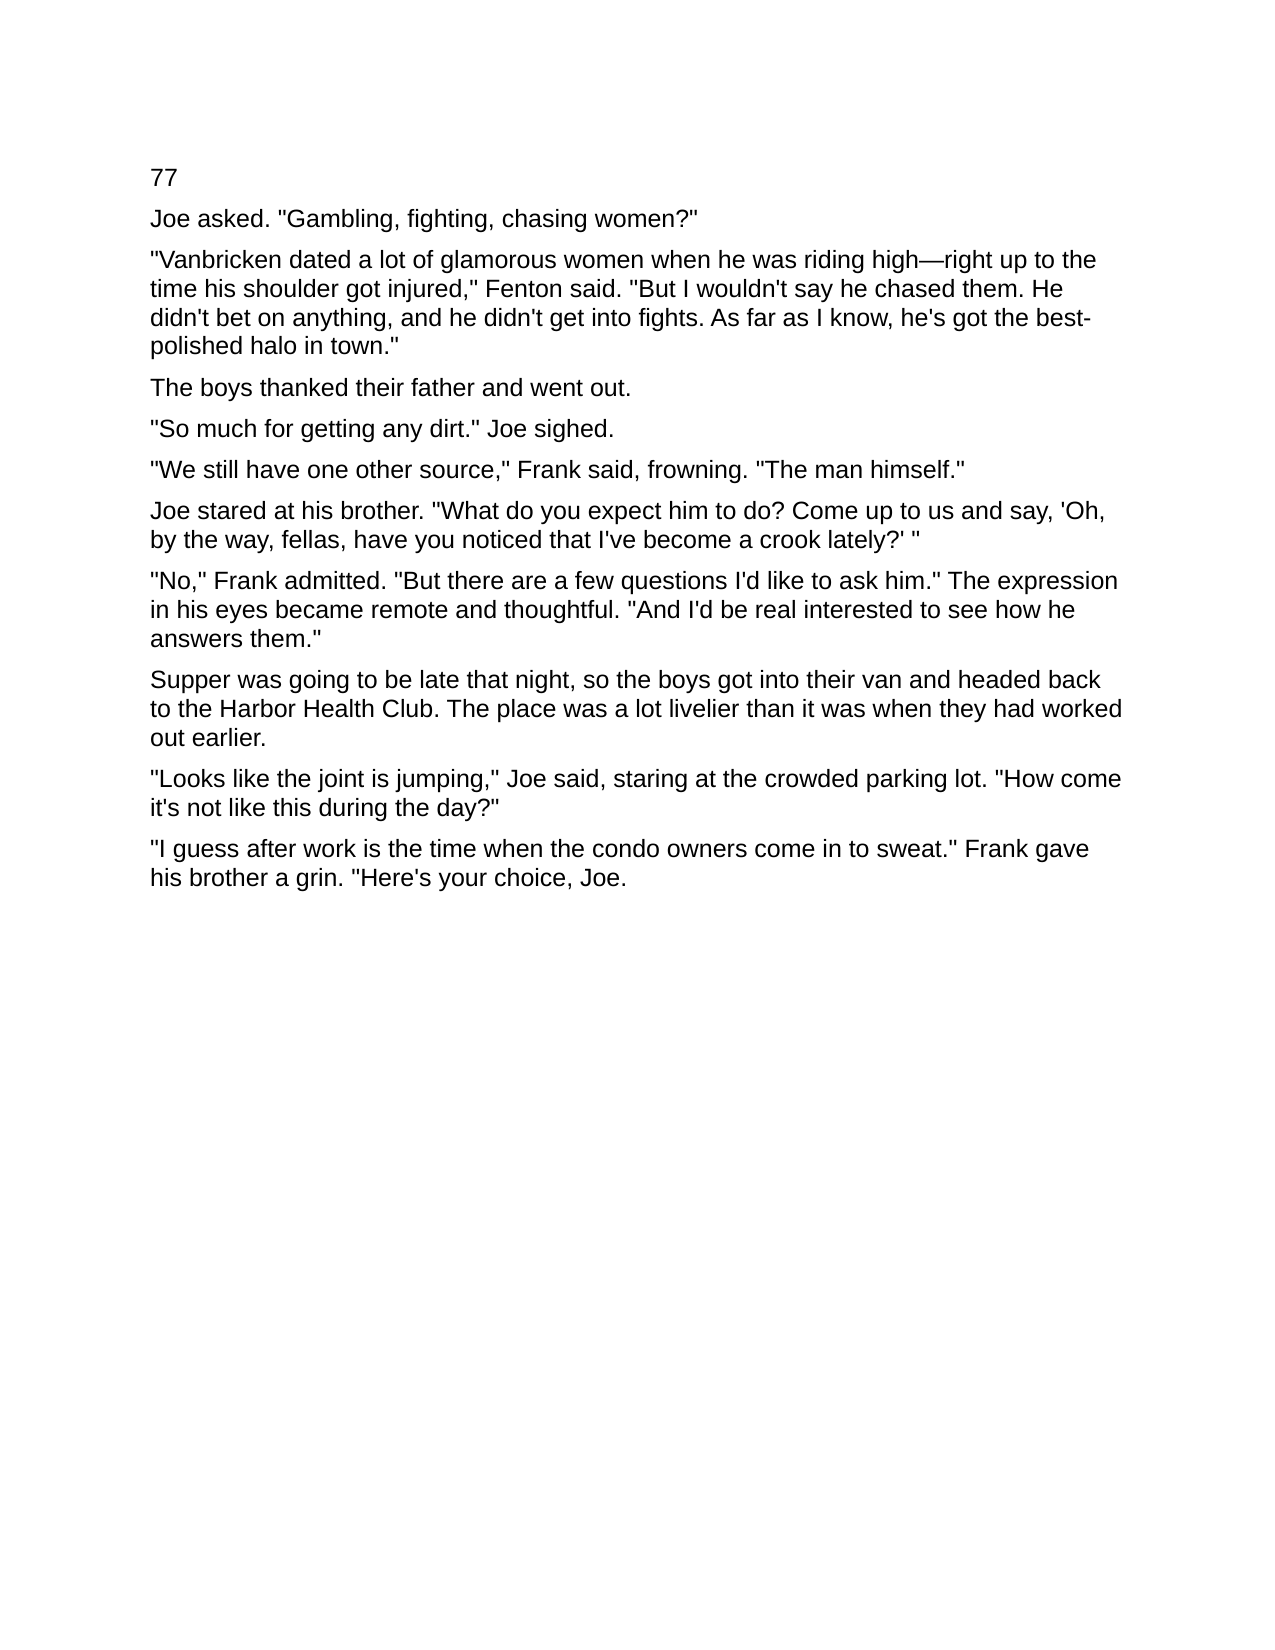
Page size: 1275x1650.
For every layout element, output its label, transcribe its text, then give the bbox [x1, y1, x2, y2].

text Supper was going to be late that night, so the boys got into their van and headed back to the Harbor Health Club. The place was a lot livelier than it was when they had worked out earlier. [150, 665, 1125, 751]
text "Looks like the joint is jumping," Joe said, staring at the crowded parking lot. "How come it's not like this during the day?" [150, 764, 1125, 821]
text Joe asked. "Gambling, fighting, chasing women?" [150, 204, 1125, 232]
text "I guess after work is the time when the condo owners come in to sweat." Frank gave his brother a grin. "Here's your choice, Joe. [150, 834, 1125, 891]
text The boys thanked their father and went out. [150, 372, 1125, 401]
text "We still have one other source," Frank said, frowning. "The man himself." [150, 455, 1125, 484]
text Joe stared at his brother. "What do you expect him to do? Come up to us and say, 'Oh, by the way, fellas, have you noticed that I've become a crook lately?' " [150, 496, 1125, 554]
text "So much for getting any dirt." Joe sighed. [150, 414, 1125, 442]
text "Vanbricken dated a lot of glamorous women when he was riding high—right up to the time his shoulder got injured," Fenton said. "But I wouldn't say he chased them. He didn't bet on anything, and he didn't get into fights. As far as I know, he's got the best-polished halo in town." [150, 245, 1125, 360]
text 77 [150, 162, 1125, 191]
text "No," Frank admitted. "But there are a few questions I'd like to ask him." The expression in his eyes became remote and thoughtful. "And I'd be real interested to see how he answers them." [150, 566, 1125, 652]
